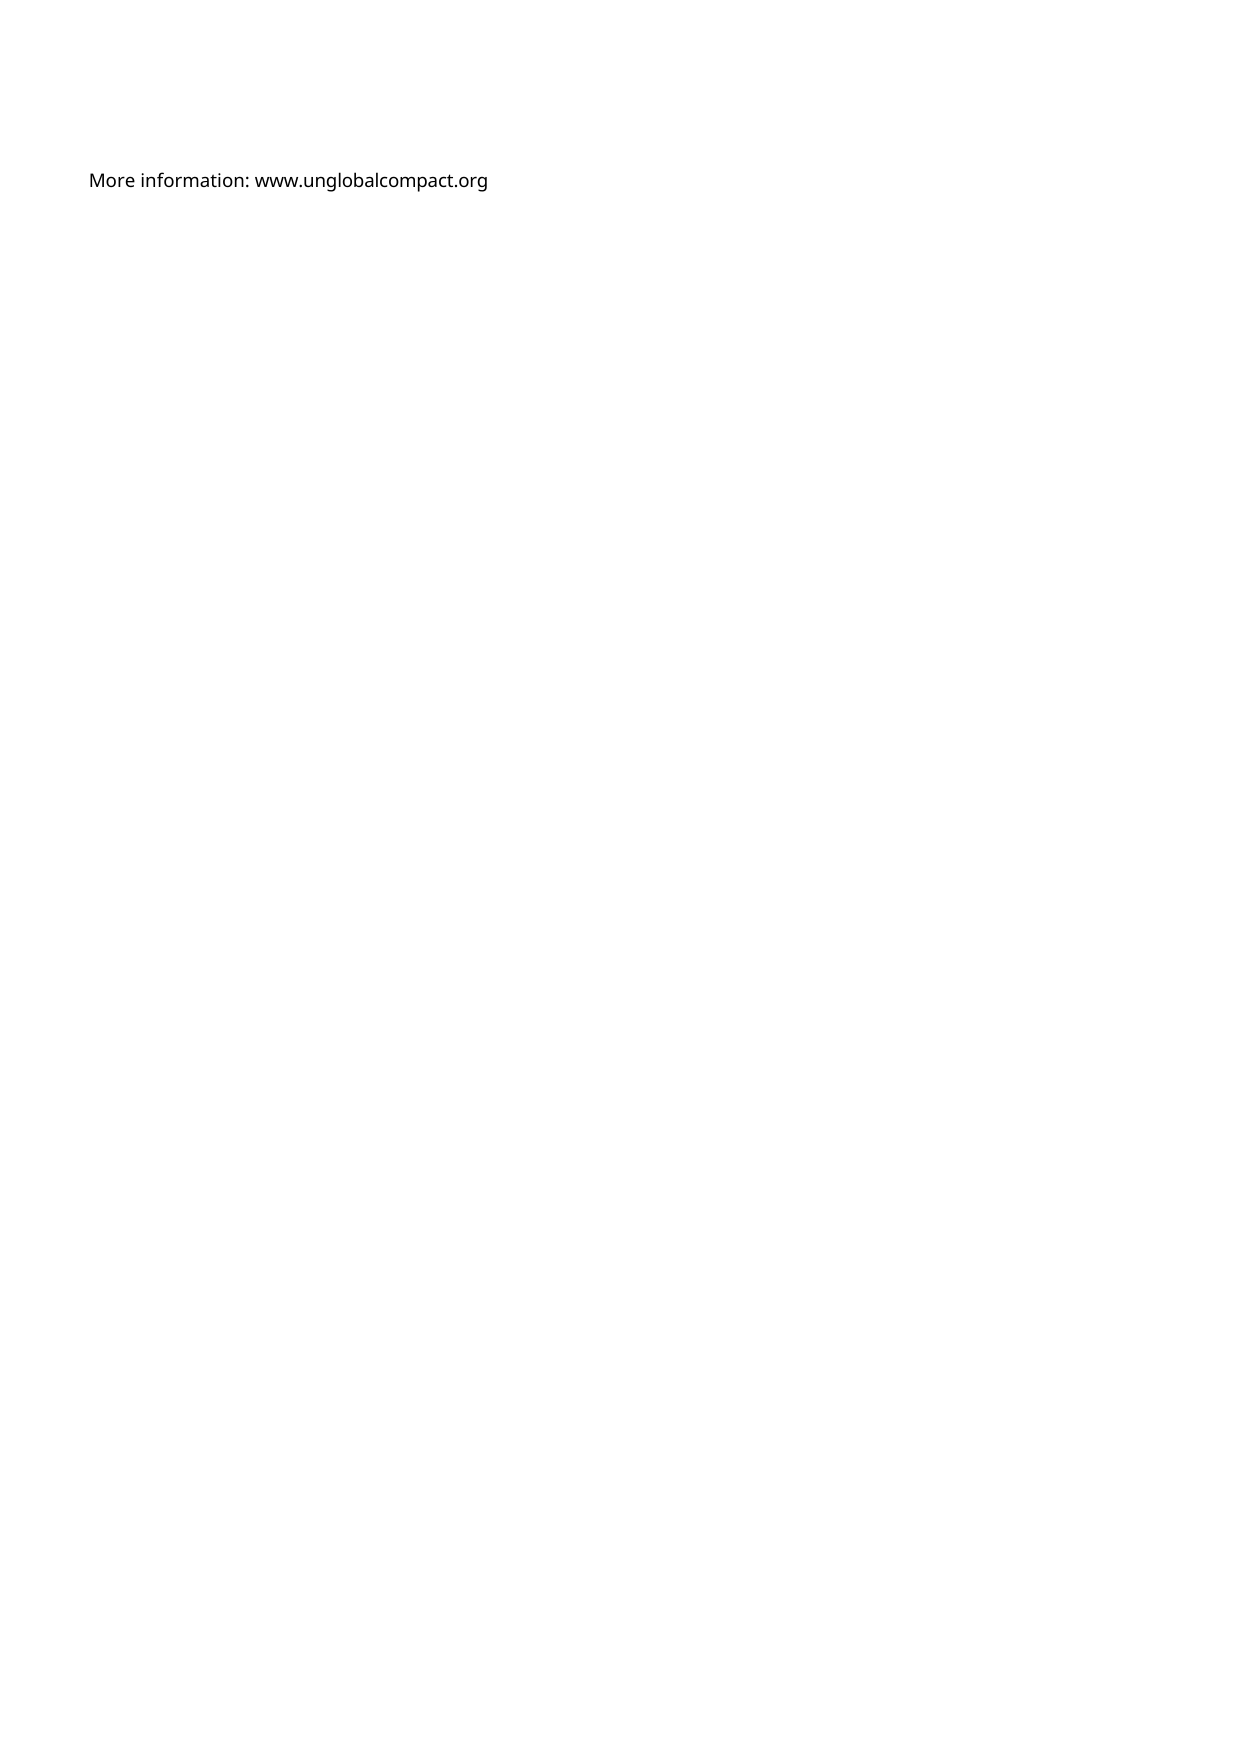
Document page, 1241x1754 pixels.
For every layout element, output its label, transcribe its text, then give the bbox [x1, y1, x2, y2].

text More information: www.unglobalcompact.org [88, 167, 1192, 193]
